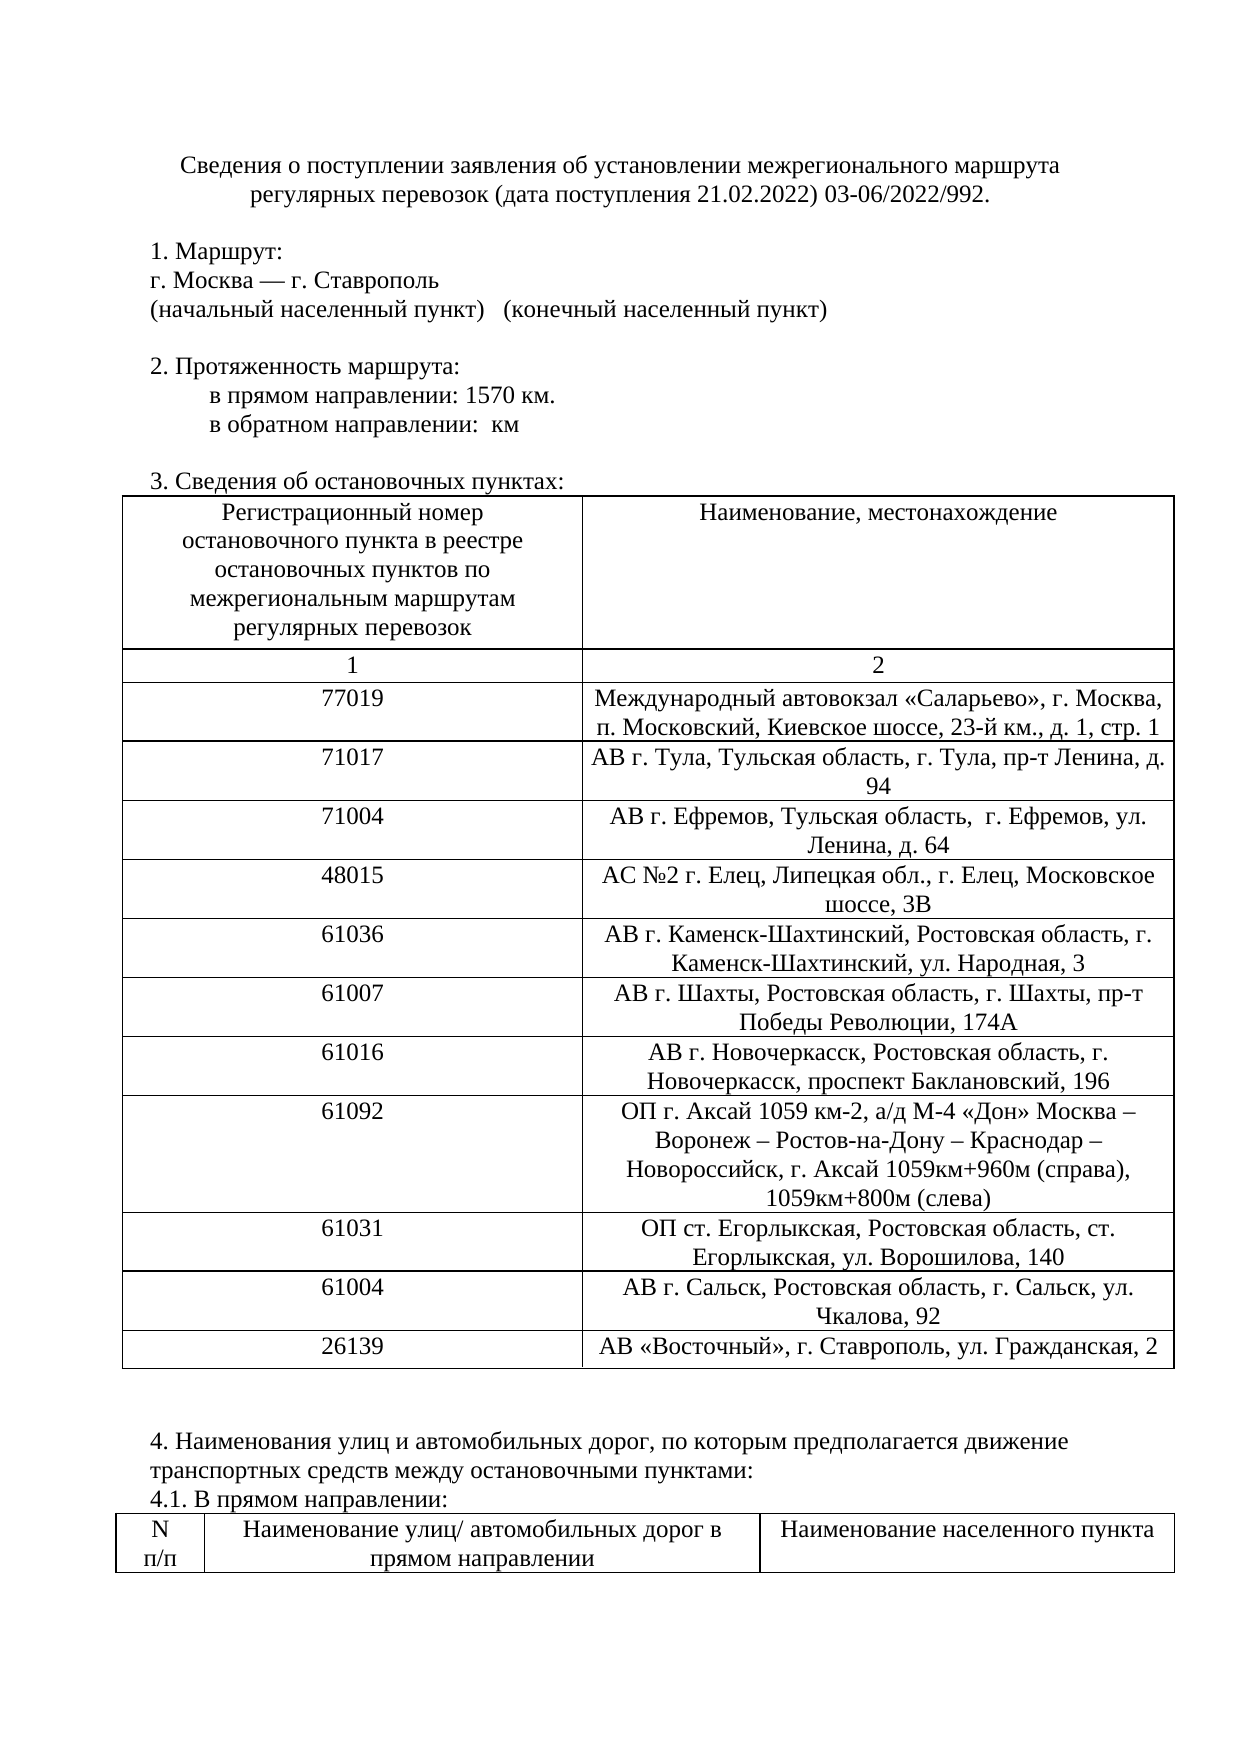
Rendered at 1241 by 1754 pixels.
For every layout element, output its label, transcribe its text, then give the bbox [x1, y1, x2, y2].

table_cell АВ г. Сальск, Ростовская область, г. Сальск, ул. Чкалова, 92 [583, 1272, 1173, 1329]
table_cell 71017 [123, 742, 582, 799]
table_header Наименование населенного пункта [761, 1514, 1174, 1572]
table_cell 61007 [123, 978, 582, 1036]
table_cell АВ г. Новочеркасск, Ростовская область, г. Новочеркасск, проспект Баклановский, 196 [583, 1037, 1173, 1095]
table_header Наименование улиц/ автомобильных дорог в прямом направлении [205, 1514, 759, 1572]
table_cell 2 [583, 650, 1173, 681]
table_cell АВ г. Каменск-Шахтинский, Ростовская область, г. Каменск-Шахтинский, ул. Народная, 3 [583, 919, 1173, 977]
table_header N п/п [117, 1514, 204, 1572]
text в прямом направлении: 1570 км. [150, 380, 1090, 409]
table_cell 61016 [123, 1037, 582, 1095]
text 3. Сведения об остановочных пунктах: [150, 466, 1090, 495]
table_cell АВ г. Ефремов, Тульская область, г. Ефремов, ул. Ленина, д. 64 [583, 801, 1173, 858]
table_cell 61092 [123, 1096, 582, 1211]
text Сведения о поступлении заявления об установлении межрегионального маршрута регулярных перевозок (дата поступления 21.02.2022) 03-06/2022/992. [150, 150, 1090, 207]
table_cell АВ г. Шахты, Ростовская область, г. Шахты, пр-т Победы Революции, 174А [583, 978, 1173, 1036]
table_cell 61004 [123, 1272, 582, 1329]
table_header Регистрационный номер остановочного пункта в реестре остановочных пунктов по межрегиональным маршрутам регулярных перевозок [123, 497, 582, 648]
table_cell ОП г. Аксай 1059 км-2, а/д М-4 «Дон» Москва – Воронеж – Ростов-на-Дону – Краснодар – Новороссийск, г. Аксай 1059км+960м (справа), 1059км+800м (слева) [583, 1096, 1173, 1211]
text 2. Протяженность маршрута: [150, 351, 1090, 380]
table_cell 61036 [123, 919, 582, 977]
text 4. Наименования улиц и автомобильных дорог, по которым предполагается движение транспортных средств между остановочными пунктами: [150, 1426, 1090, 1484]
table_cell ОП ст. Егорлыкская, Ростовская область, ст. Егорлыкская, ул. Ворошилова, 140 [583, 1213, 1173, 1270]
text 1. Маршрут: [150, 236, 1090, 265]
text в обратном направлении: км [150, 409, 1090, 437]
table_cell 61031 [123, 1213, 582, 1270]
table_cell 77019 [123, 683, 582, 740]
text г. Москва — г. Ставрополь [150, 265, 1090, 294]
table_cell АВ «Восточный», г. Ставрополь, ул. Гражданская, 2 [583, 1331, 1173, 1367]
table_cell АС №2 г. Елец, Липецкая обл., г. Елец, Московское шоссе, 3В [583, 860, 1173, 918]
table_cell АВ г. Тула, Тульская область, г. Тула, пр-т Ленина, д. 94 [583, 742, 1173, 799]
table_header Наименование, местонахождение [583, 497, 1173, 648]
table_cell 48015 [123, 860, 582, 918]
table_cell 26139 [123, 1331, 582, 1367]
table_cell Международный автовокзал «Саларьево», г. Москва, п. Московский, Киевское шоссе, 23-й км., д. 1, стр. 1 [583, 683, 1173, 740]
table_cell 1 [123, 650, 582, 681]
text (начальный населенный пункт) (конечный населенный пункт) [150, 294, 1090, 322]
table_cell 71004 [123, 801, 582, 858]
text 4.1. В прямом направлении: [150, 1484, 1090, 1513]
